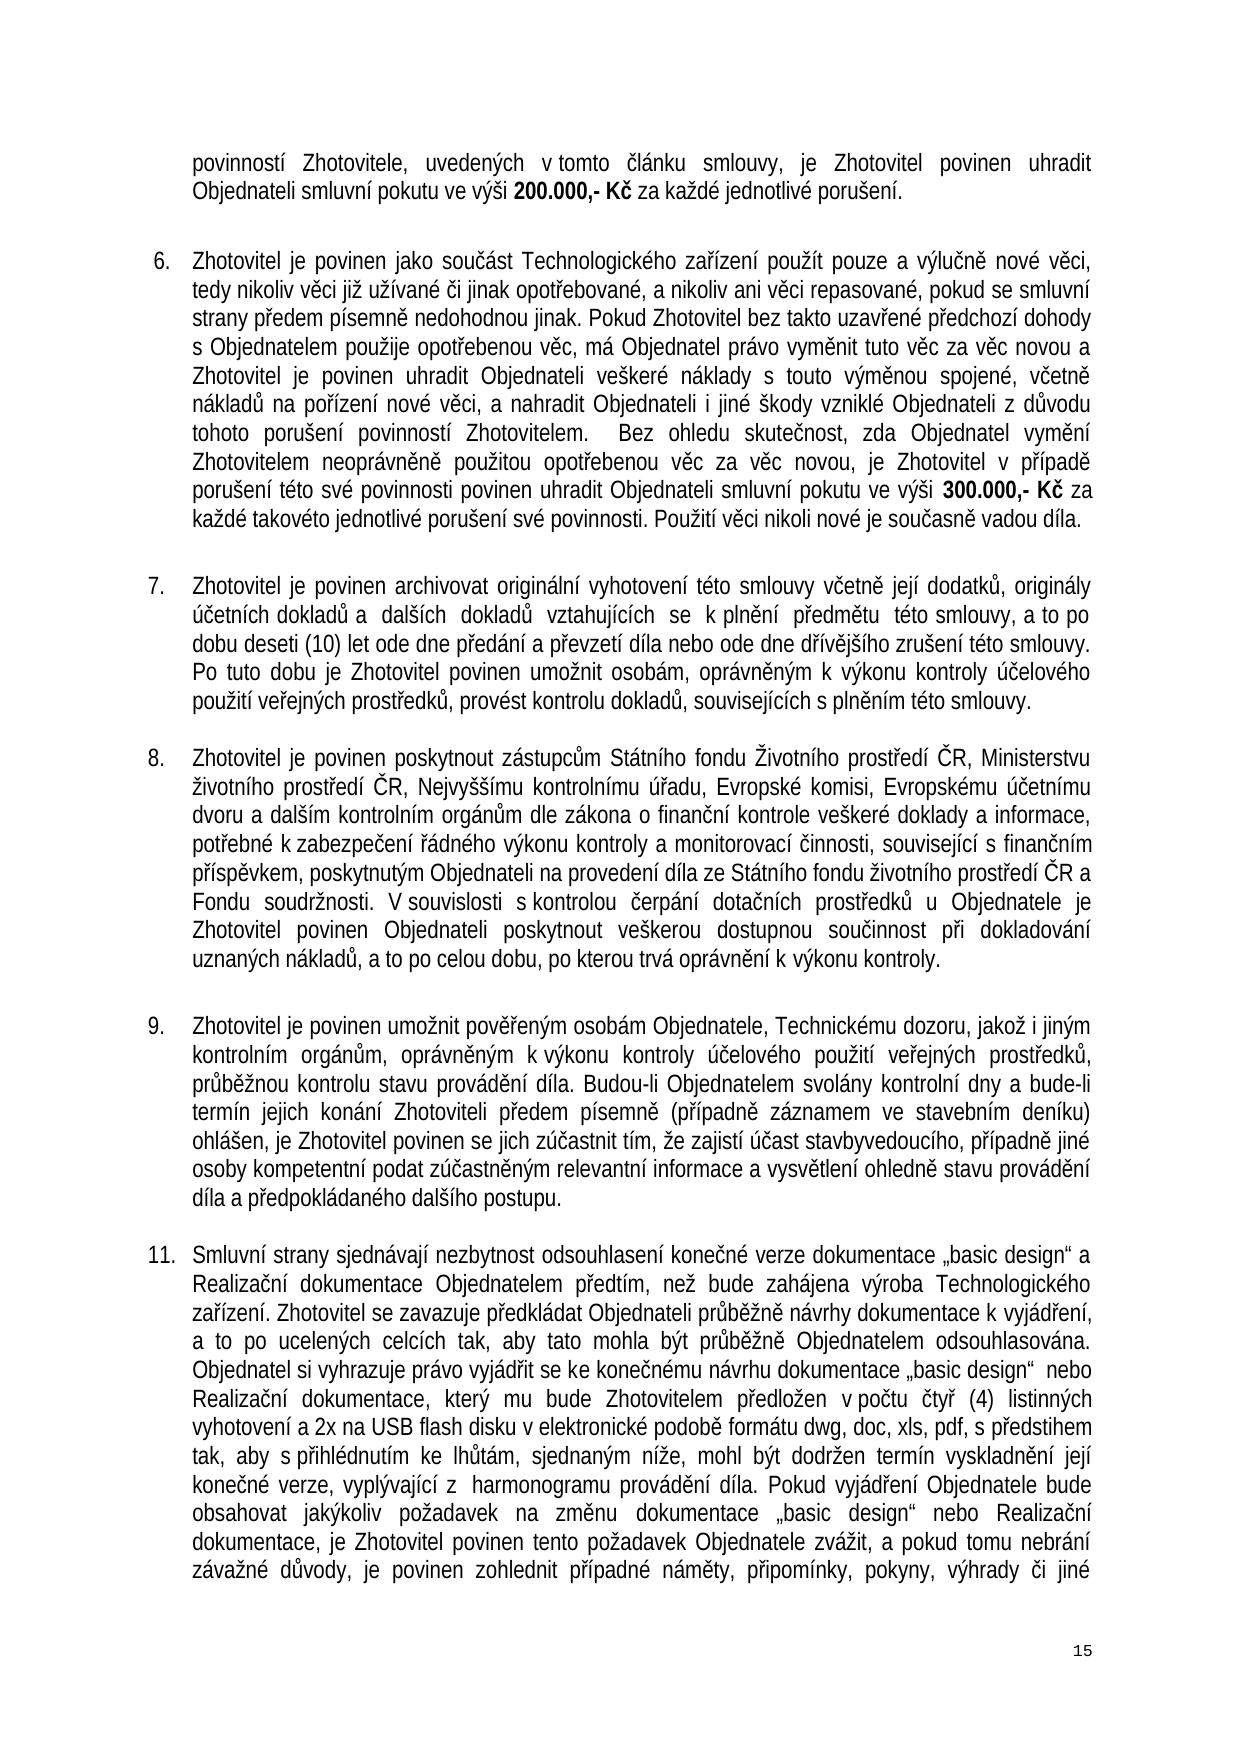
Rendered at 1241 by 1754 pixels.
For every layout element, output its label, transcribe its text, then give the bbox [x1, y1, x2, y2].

text 6. Zhotovitel je povinen jako součást Technologického zařízení použít pouze a výlučně nové věci, tedy nikoliv věci již užívané či jinak opotřebované, a nikoliv ani věci repasované, pokud se smluvní strany předem písemně nedohodnou jinak. Pokud Zhotovitel bez takto uzavřené předchozí dohody s Objednatelem použije opotřebenou věc, má Objednatel právo vyměnit tuto věc za věc novou a Zhotovitel je povinen uhradit Objednateli veškeré náklady s touto výměnou spojené, včetně nákladů na pořízení nové věci, a nahradit Objednateli i jiné škody vzniklé Objednateli z důvodu tohoto porušení povinností Zhotovitelem. Bez ohledu skutečnost, zda Objednatel vymění Zhotovitelem neoprávněně použitou opotřebenou věc za věc novou, je Zhotovitel v případě porušení této své povinnosti povinen uhradit Objednateli smluvní pokutu ve výši 300.000,- Kč za každé takovéto jednotlivé porušení své povinnosti. Použití věci nikoli nové je současně vadou díla. [148, 246, 1093, 532]
text 7. Zhotovitel je povinen archivovat originální vyhotovení této smlouvy včetně její dodatků, originály účetních dokladů a dalších dokladů vztahujících se k plnění předmětu této smlouvy, a to po dobu deseti (10) let ode dne předání a převzetí díla nebo ode dne dřívějšího zrušení této smlouvy. Po tuto dobu je Zhotovitel povinen umožnit osobám, oprávněným k výkonu kontroly účelového použití veřejných prostředků, provést kontrolu dokladů, souvisejících s plněním této smlouvy. [148, 571, 1093, 714]
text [148, 1240, 1093, 1584]
text 8. Zhotovitel je povinen poskytnout zástupcům Státního fondu Životního prostředí ČR, Ministerstvu životního prostředí ČR, Nejvyššímu kontrolnímu úřadu, Evropské komisi, Evropskému účetnímu dvoru a dalším kontrolním orgánům dle zákona o finanční kontrole veškeré doklady a informace, potřebné k zabezpečení řádného výkonu kontroly a monitorovací činnosti, související s finančním příspěvkem, poskytnutým Objednateli na provedení díla ze Státního fondu životního prostředí ČR a Fondu soudržnosti. V souvislosti s kontrolou čerpání dotačních prostředků u Objednatele je Zhotovitel povinen Objednateli poskytnout veškerou dostupnou součinnost při dokladování uznaných nákladů, a to po celou dobu, po kterou trvá oprávnění k výkonu kontroly. [148, 743, 1093, 972]
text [148, 148, 1093, 205]
text 9. Zhotovitel je povinen umožnit pověřeným osobám Objednatele, Technickému dozoru, jakož i jiným kontrolním orgánům, oprávněným k výkonu kontroly účelového použití veřejných prostředků, průběžnou kontrolu stavu provádění díla. Budou-li Objednatelem svolány kontrolní dny a bude-li termín jejich konání Zhotoviteli předem písemně (případně záznamem ve stavebním deníku) ohlášen, je Zhotovitel povinen se jich zúčastnit tím, že zajistí účast stavbyvedoucího, případně jiné osoby kompetentní podat zúčastněným relevantní informace a vysvětlení ohledně stavu provádění díla a předpokládaného dalšího postupu. [148, 1011, 1093, 1212]
